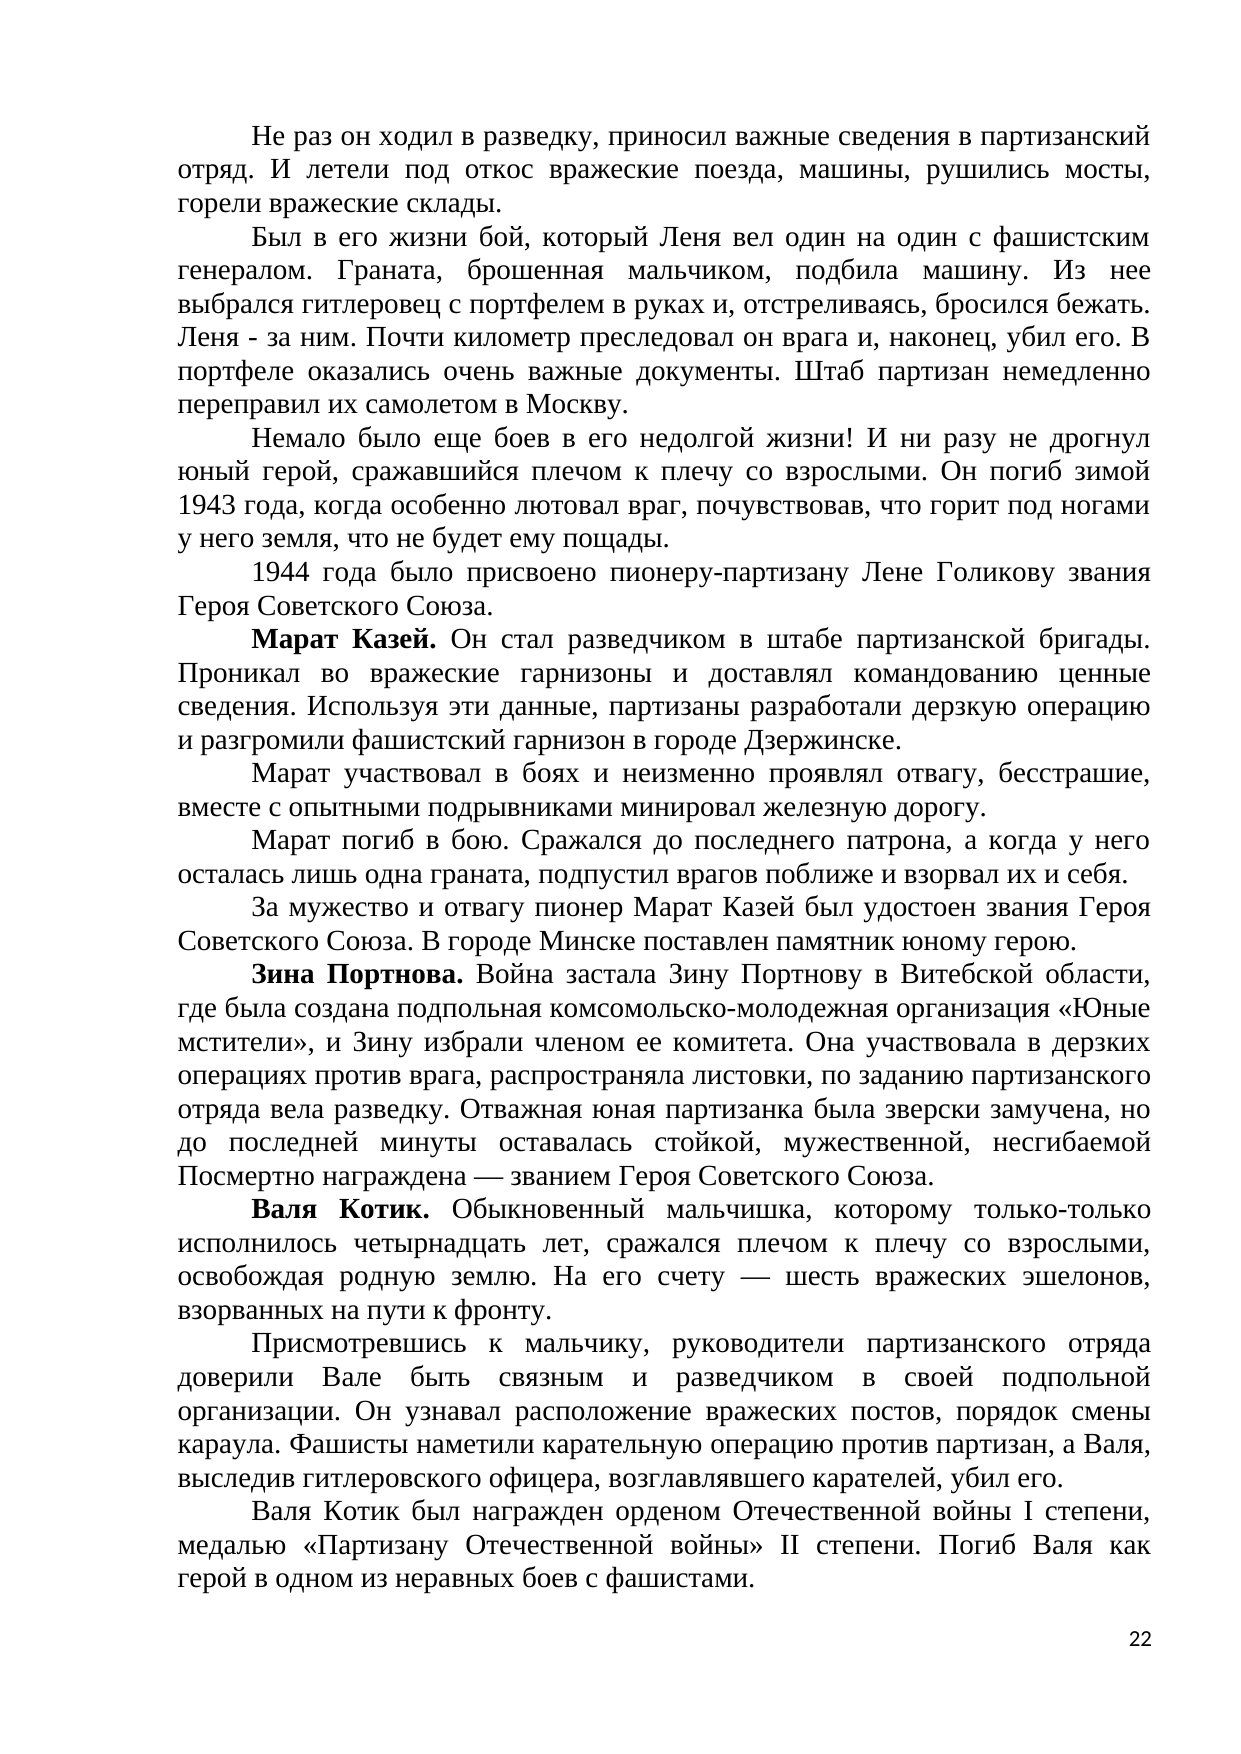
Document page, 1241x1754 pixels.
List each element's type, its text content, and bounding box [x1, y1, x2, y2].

text Зина Портнова. Война застала Зину Портнову в Витебской области, где была создана подпольная комсомольско-молодежная организация «Юные мстители», и Зину избрали членом ее комитета. Она участвовала в дерзких операциях против врага, распространяла листовки, по заданию партизанского отряда вела разведку. Отважная юная партизанка была зверски замучена, но до последней минуты оставалась стойкой, мужественной, несгибаемой Посмертно награждена — званием Героя Советского Союза. [177, 957, 1152, 1191]
text 1944 года было присвоено пионеру-партизану Лене Голикову звания Героя Советского Союза. [177, 554, 1152, 621]
text Не раз он ходил в разведку, приносил важные сведения в партизанский отряд. И летели под откос вражеские поезда, машины, рушились мосты, горели вражеские склады. [177, 118, 1152, 219]
text За мужество и отвагу пионер Марат Казей был удостоен звания Героя Советского Союза. В городе Минске поставлен памятник юному герою. [177, 889, 1152, 957]
text Марат погиб в бою. Сражался до последнего патрона, а когда у него осталась лишь одна граната, подпустил врагов поближе и взорвал их и себя. [177, 822, 1152, 889]
text Валя Котик был награжден орденом Отечественной войны I степени, медалью «Партизану Отечественной войны» II степени. Погиб Валя как герой в одном из неравных боев с фашистами. [177, 1493, 1152, 1594]
text Был в его жизни бой, который Леня вел один на один с фашистским генералом. Граната, брошенная мальчиком, подбила машину. Из нее выбрался гитлеровец с портфелем в руках и, отстреливаясь, бросился бежать. Леня - за ним. Почти километр преследовал он врага и, наконец, убил его. В портфеле оказались очень важные документы. Штаб партизан немедленно переправил их самолетом в Москву. [177, 219, 1152, 420]
text Присмотревшись к мальчику, руководители партизанского отряда доверили Вале быть связным и разведчиком в своей подпольной организации. Он узнавал расположение вражеских постов, порядок смены караула. Фашисты наметили карательную операцию против партизан, а Валя, выследив гитлеровского офицера, возглавлявшего карателей, убил его. [177, 1326, 1152, 1493]
text Немало было еще боев в его недолгой жизни! И ни разу не дрогнул юный герой, сражавшийся плечом к плечу со взрослыми. Он погиб зимой 1943 года, когда особенно лютовал враг, почувствовав, что горит под ногами у него земля, что не будет ему пощады. [177, 420, 1152, 554]
text Марат участвовал в боях и неизменно проявлял отвагу, бесстрашие, вместе с опытными подрывниками минировал железную дорогу. [177, 755, 1152, 822]
text Валя Котик. Обыкновенный мальчишка, которому только-только исполнилось четырнадцать лет, сражался плечом к плечу со взрослыми, освобождая родную землю. На его счету — шесть вражеских эшелонов, взорванных на пути к фронту. [177, 1191, 1152, 1326]
text Марат Казей. Он стал разведчиком в штабе партизанской бригады. Проникал во вражеские гарнизоны и доставлял командованию ценные сведения. Используя эти данные, партизаны разработали дерзкую операцию и разгромили фашистский гарнизон в городе Дзержинске. [177, 621, 1152, 755]
